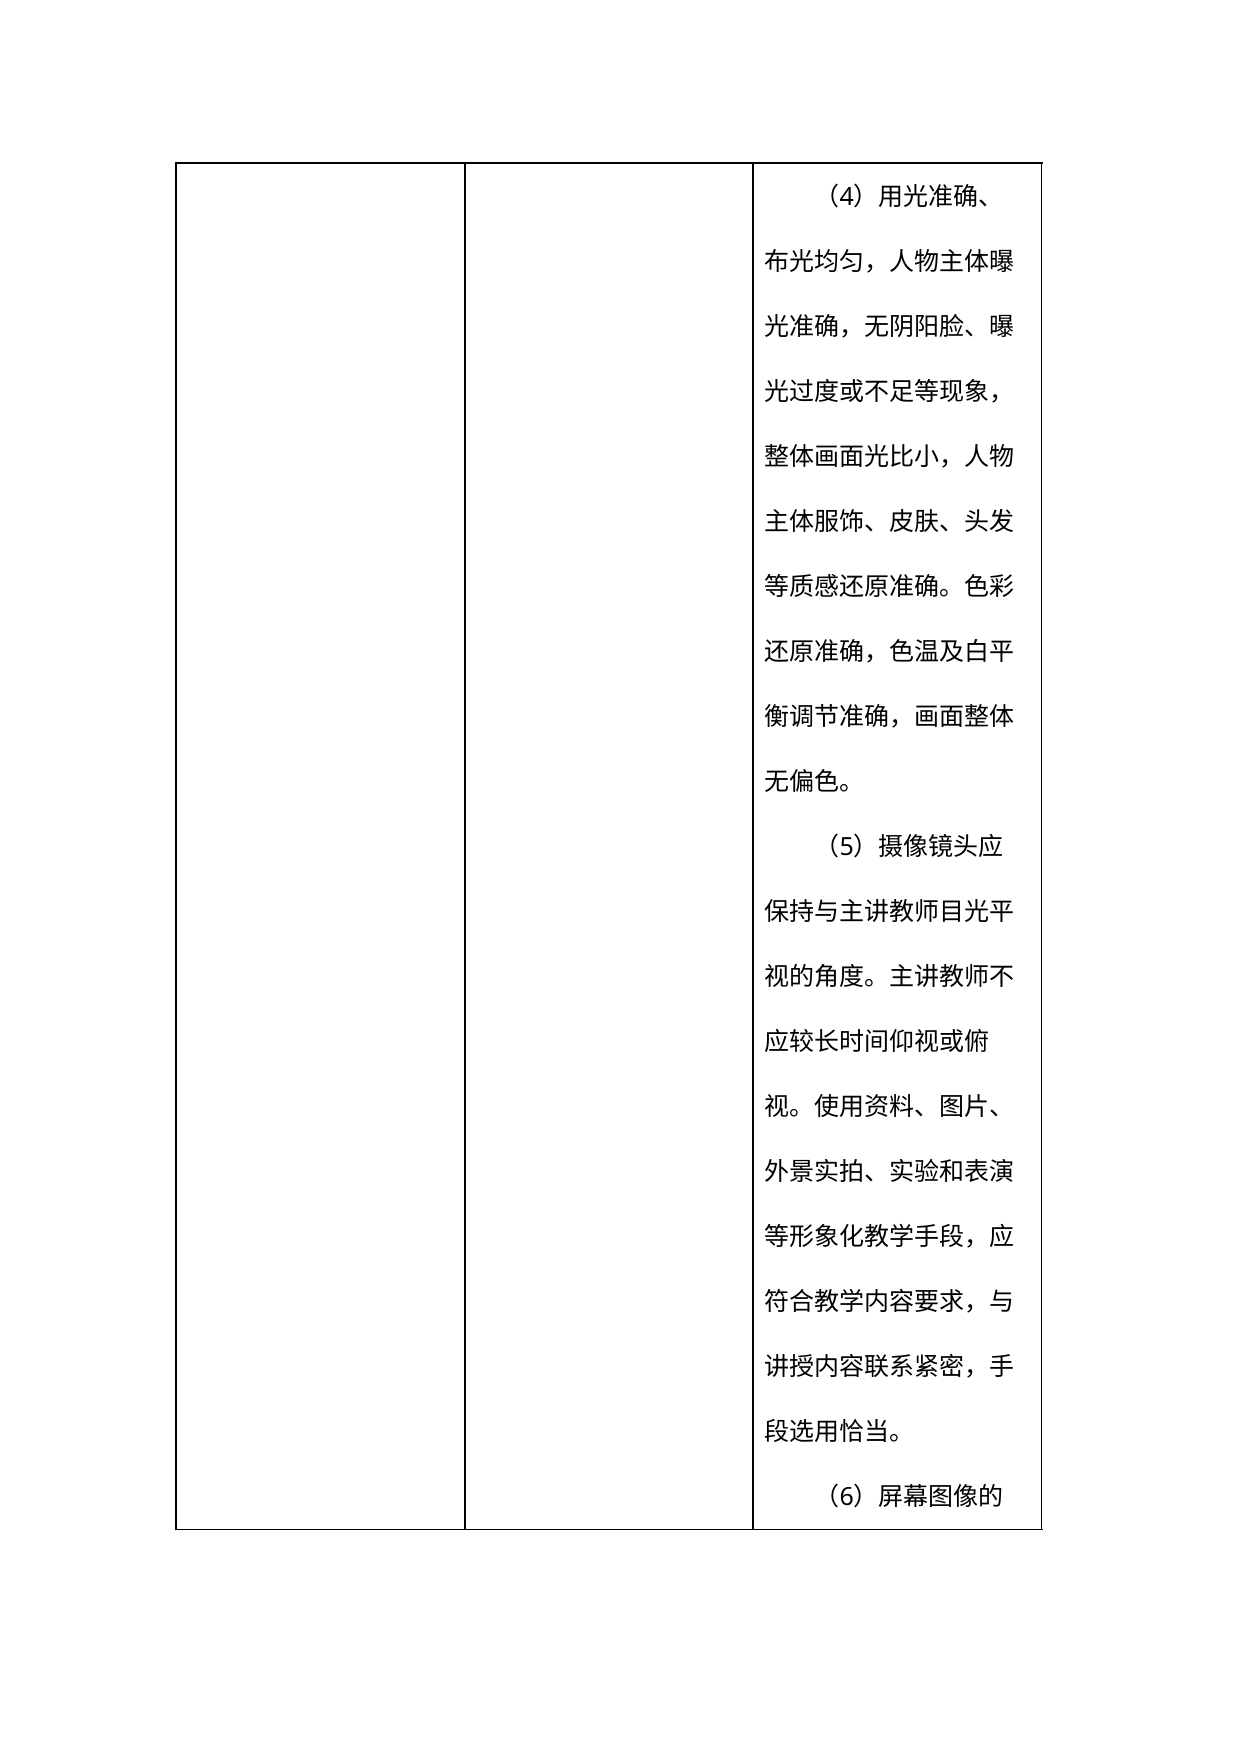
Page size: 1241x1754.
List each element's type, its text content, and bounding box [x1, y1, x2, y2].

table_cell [754, 164, 1041, 1528]
table_cell 1 [177, 164, 464, 1528]
table_cell [466, 164, 752, 1528]
